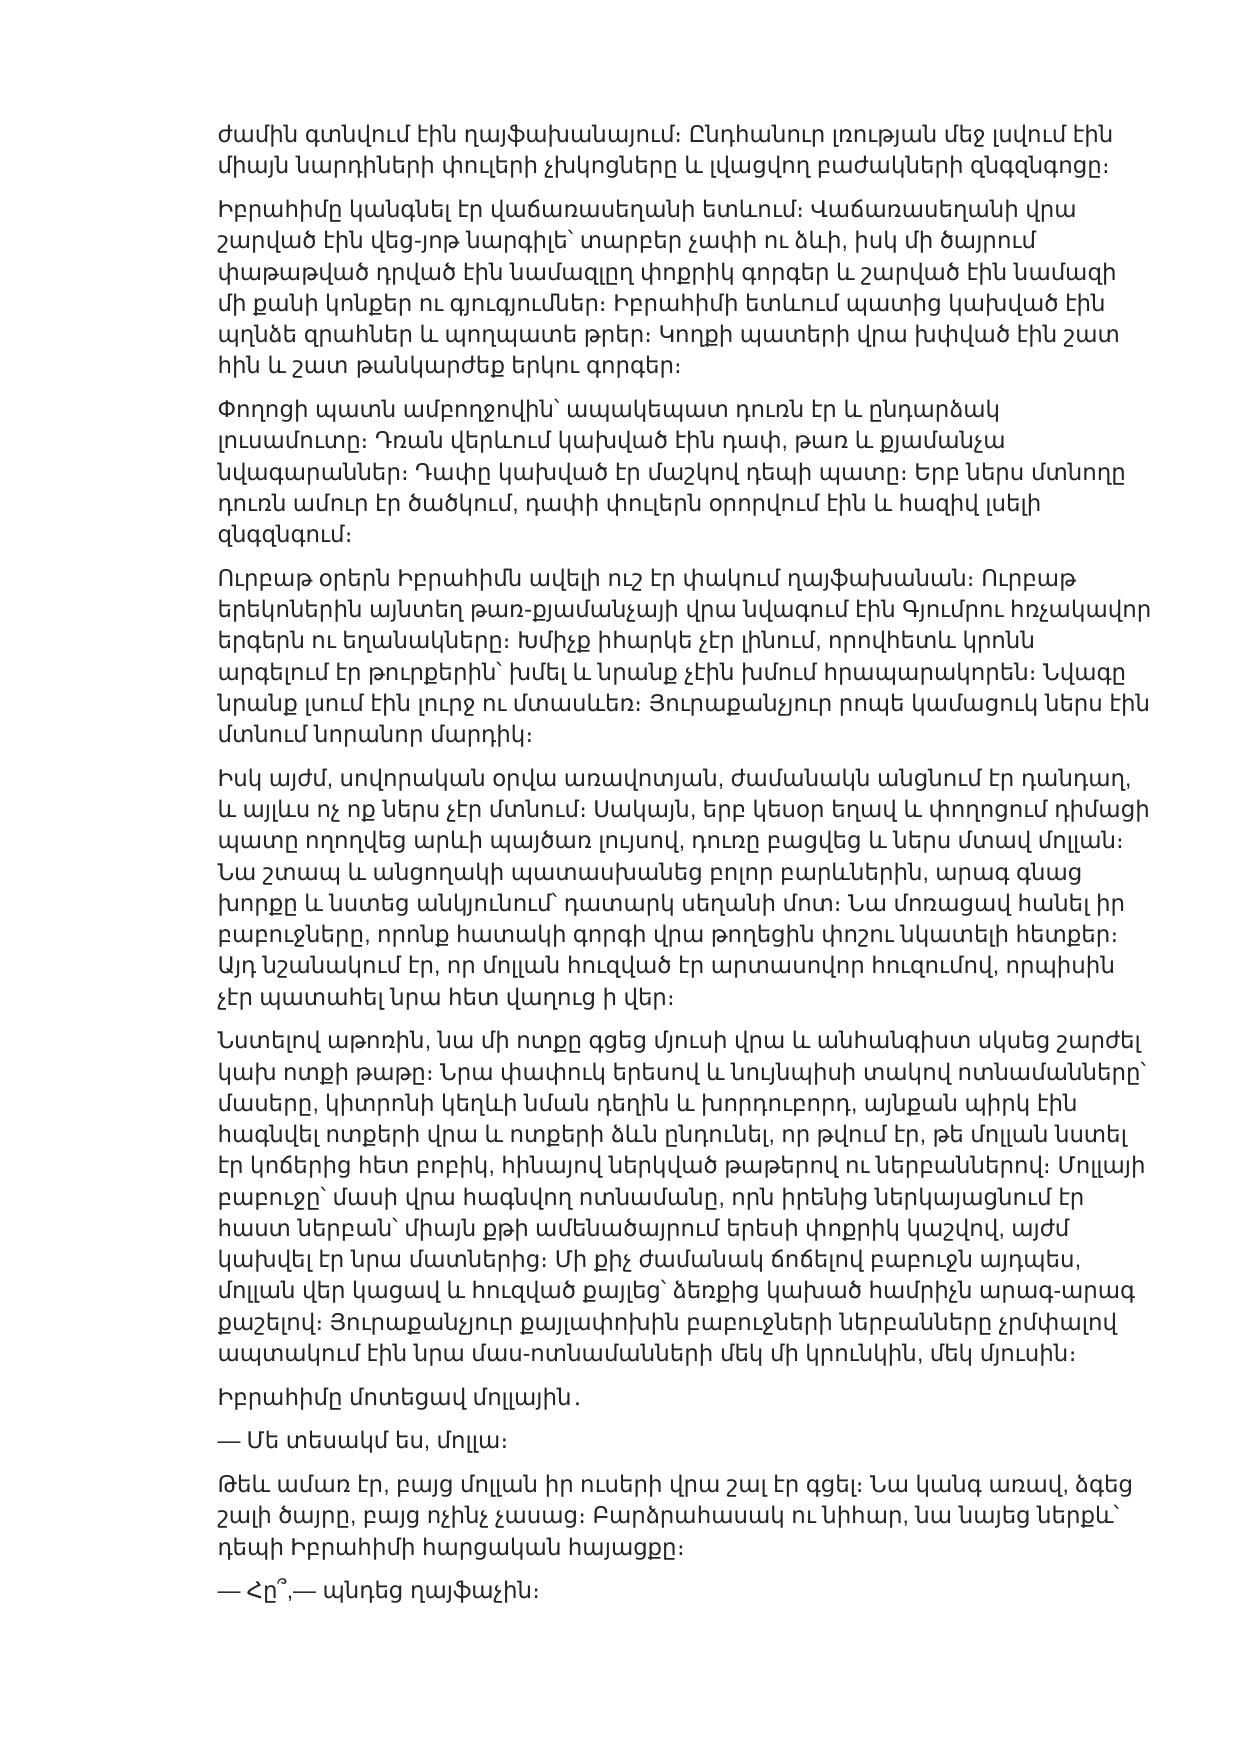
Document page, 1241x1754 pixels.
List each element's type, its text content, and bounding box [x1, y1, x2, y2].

text ― Մե տեսակմ ես, մոլլա։ [217, 1424, 1152, 1456]
text Փողոցի պատն ամբողջովին՝ ապակեպատ դուռն էր և ընդարձակ լուսամուտը։ Դռան վերևում կախված էին դափ, թառ և քյամանչա նվագարաններ։ Դափը կախված էր մաշկով դեպի պատը։ Երբ ներս մտնողը դուռն ամուր էր ծածկում, դափի փուլերն օրորվում էին և հազիվ լսելի զնգզնգում։ [217, 393, 1152, 549]
text Նստելով աթոռին, նա մի ոտքը գցեց մյուսի վրա և անհանգիստ սկսեց շարժել կախ ոտքի թաթը։ Նրա փափուկ երեսով և նույնպիսի տակով ոտնամանները՝ մասերը, կիտրոնի կեղևի նման դեղին և խորդուբորդ, այնքան պիրկ էին հագնվել ոտքերի վրա և ոտքերի ձևն ընդունել, որ թվում էր, թե մոլլան նստել էր կոճերից հետ բոբիկ, հինայով ներկված թաթերով ու ներբաններով։ Մոլլայի բաբուջը՝ մասի վրա հագնվող ոտնամանը, որն իրենից ներկայացնում էր հաստ ներբան՝ միայն քթի ամենածայրում երեսի փոքրիկ կաշվով, այժմ կախվել էր նրա մատներից։ Մի քիչ ժամանակ ճոճելով բաբուջն այդպես, մոլլան վեր կացավ և հուզված քայլեց՝ ձեռքից կախած համրիչն արագ-արագ քաշելով։ Յուրաքանչյուր քայլափոխին բաբուջների ներբանները չրմփալով ապտակում էին նրա մաս-ոտնամանների մեկ մի կրունկին, մեկ մյուսին։ [217, 1024, 1152, 1368]
text Ուրբաթ օրերն Իբրահիմն ավելի ուշ էր փակում ղայֆախանան։ Ուրբաթ երեկոներին այնտեղ թառ-քյամանչայի վրա նվագում էին Գյումրու հռչակավոր երգերն ու եղանակները։ Խմիչք իհարկե չէր լինում, որովհետև կրոնն արգելում էր թուրքերին՝ խմել և նրանք չէին խմում հրապարակորեն։ Նվագը նրանք լսում էին լուրջ ու մտասևեռ։ Յուրաքանչյուր րոպե կամացուկ ներս էին մտնում նորանոր մարդիկ։ [217, 562, 1152, 749]
text ― Հը՞,― պնդեց ղայֆաչին։ [217, 1574, 1152, 1606]
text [217, 118, 1152, 181]
text Իբրահիմը կանգնել էր վաճառասեղանի ետևում։ Վաճառասեղանի վրա շարված էին վեց-յոթ նարգիլե՝ տարբեր չափի ու ձևի, իսկ մի ծայրում փաթաթված դրված էին նամազլըղ փոքրիկ գորգեր և շարված էին նամազի մի քանի կոնքեր ու գյուգյումներ։ Իբրահիմի ետևում պատից կախված էին պղնձե զրահներ և պողպատե թրեր։ Կողքի պատերի վրա խփված էին շատ հին և շատ թանկարժեք երկու գորգեր։ [217, 193, 1152, 381]
text Իբրահիմը մոտեցավ մոլլային․ [217, 1381, 1152, 1412]
text Թեև ամառ էր, բայց մոլլան իր ուսերի վրա շալ էր գցել։ Նա կանգ առավ, ձգեց շալի ծայրը, բայց ոչինչ չասաց։ Բարձրահասակ ու նիհար, նա նայեց ներքև՝ դեպի Իբրահիմի հարցական հայացքը։ [217, 1468, 1152, 1562]
text Իսկ այժմ, սովորական օրվա առավոտյան, ժամանակն անցնում էր դանդաղ, և այլևս ոչ ոք ներս չէր մտնում։ Սակայն, երբ կեսօր եղավ և փողոցում դիմացի պատը ողողվեց արևի պայծառ լույսով, դուռը բացվեց և ներս մտավ մոլլան։ Նա շտապ և անցողակի պատասխանեց բոլոր բարևներին, արագ գնաց խորքը և նստեց անկյունում՝ դատարկ սեղանի մոտ։ Նա մոռացավ հանել իր բաբուջները, որոնք հատակի գորգի վրա թողեցին փոշու նկատելի հետքեր։ Այդ նշանակում էր, որ մոլլան հուզված էր արտասովոր հուզումով, որպիսին չէր պատահել նրա հետ վաղուց ի վեր։ [217, 762, 1152, 1012]
